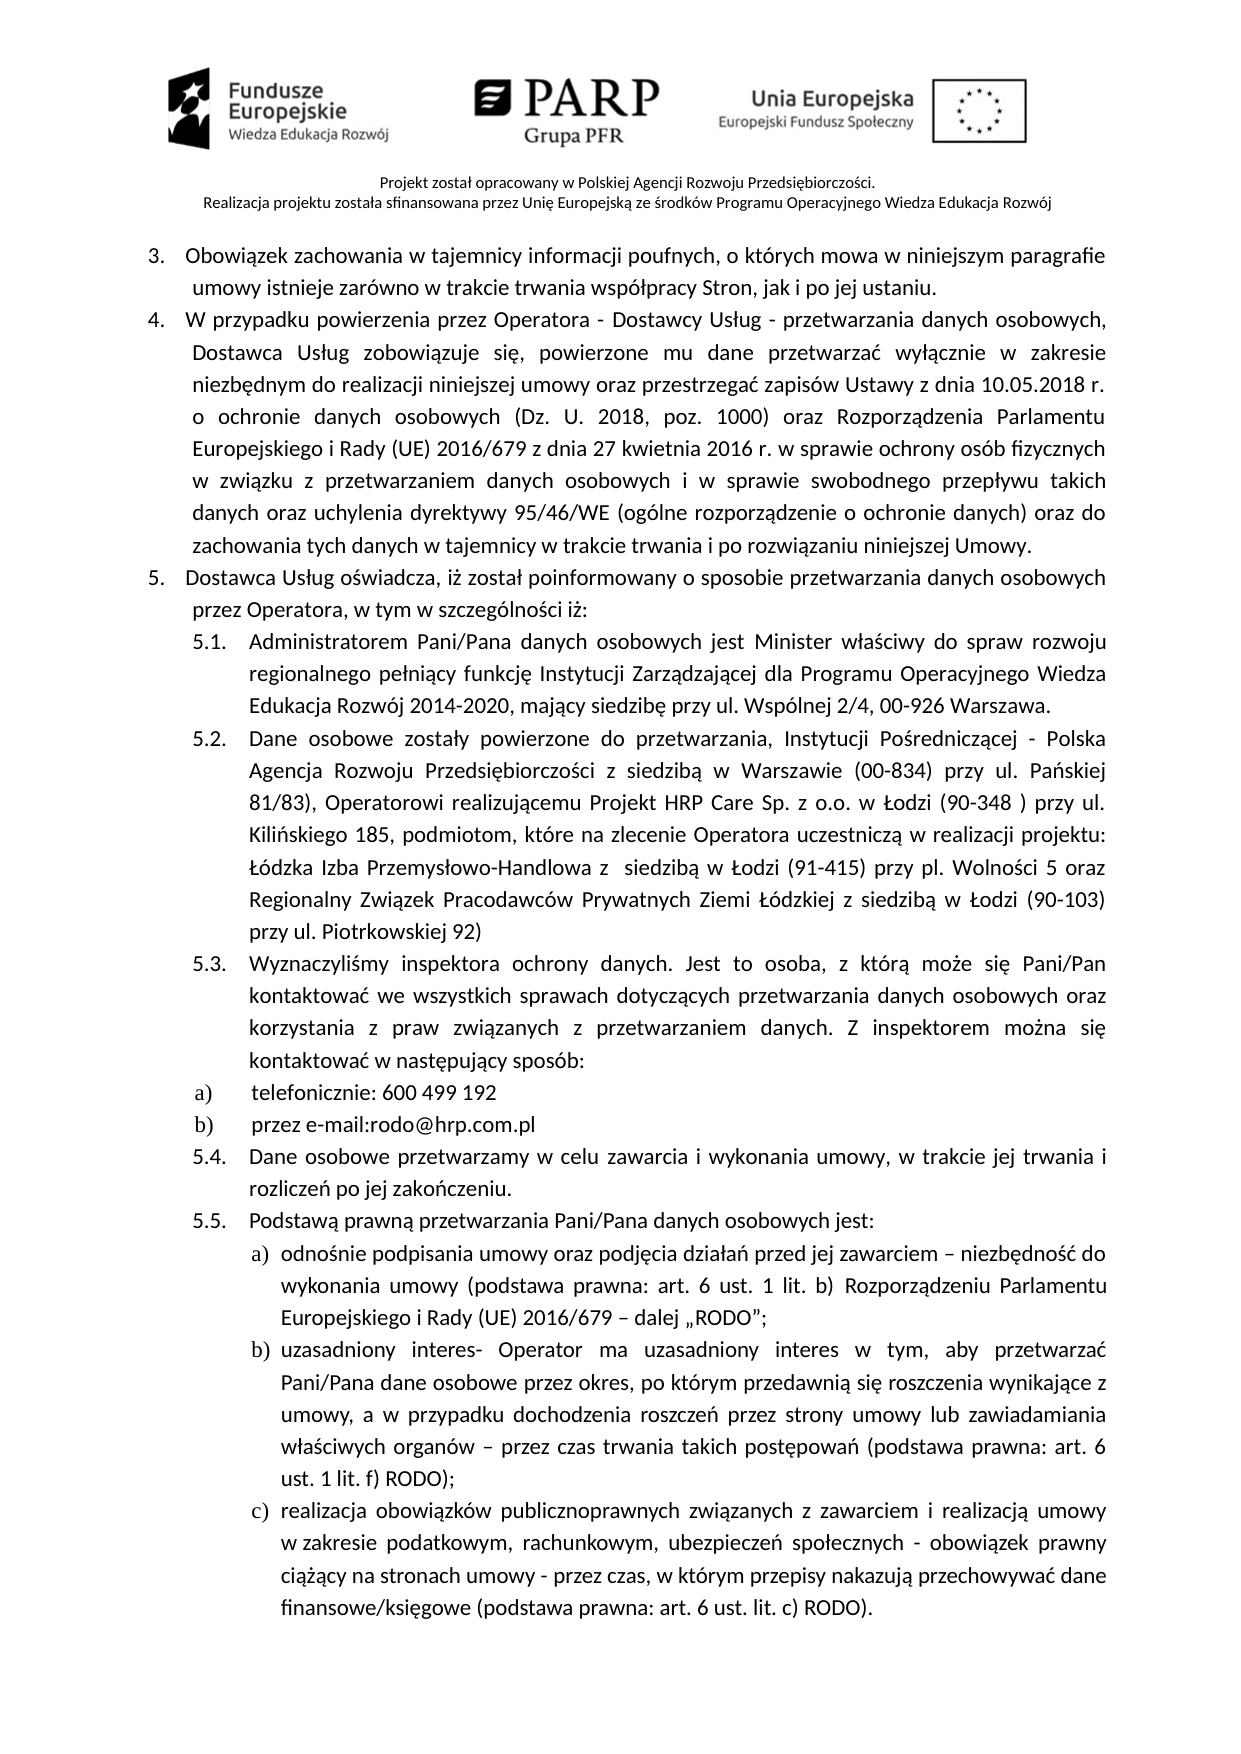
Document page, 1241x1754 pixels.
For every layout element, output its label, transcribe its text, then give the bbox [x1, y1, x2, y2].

list Dane osobowe przetwarzamy w celu zawarcia i wykonania umowy, w trakcie jej trwania i rozliczeń po jej zakończeniu. [192, 1142, 1107, 1202]
list Dostawca Usług oświadcza, iż został poinformowany o sposobie przetwarzania danych osobowych przez Operatora, w tym w szczególności iż: [148, 563, 1107, 623]
list Obowiązek zachowania w tajemnicy informacji poufnych, o których mowa w niniejszym paragrafie umowy istnieje zarówno w trakcie trwania współpracy Stron, jak i po jej ustaniu. [148, 241, 1107, 301]
list uzasadniony interes- Operator ma uzasadniony interes w tym, aby przetwarzać Pani/Pana dane osobowe przez okres, po którym przedawnią się roszczenia wynikające z umowy, a w przypadku dochodzenia roszczeń przez strony umowy lub zawiadamiania właściwych organów – przez czas trwania takich postępowań (podstawa prawna: art. 6 ust. 1 lit. f) RODO); [251, 1335, 1107, 1492]
list realizacja obowiązków publicznoprawnych związanych z zawarciem i realizacją umowy w zakresie podatkowym, rachunkowym, ubezpieczeń społecznych - obowiązek prawny ciążący na stronach umowy - przez czas, w którym przepisy nakazują przechowywać dane finansowe/księgowe (podstawa prawna: art. 6 ust. lit. c) RODO). [251, 1496, 1107, 1621]
list odnośnie podpisania umowy oraz podjęcia działań przed jej zawarciem – niezbędność do wykonania umowy (podstawa prawna: art. 6 ust. 1 lit. b) Rozporządzeniu Parlamentu Europejskiego i Rady (UE) 2016/679 – dalej „RODO”; [251, 1239, 1107, 1331]
picture [147, 44, 1047, 173]
list Wyznaczyliśmy inspektora ochrony danych. Jest to osoba, z którą może się Pani/Pan kontaktować we wszystkich sprawach dotyczących przetwarzania danych osobowych oraz korzystania z praw związanych z przetwarzaniem danych. Z inspektorem można się kontaktować w następujący sposób: [192, 949, 1107, 1074]
list Dane osobowe zostały powierzone do przetwarzania, Instytucji Pośredniczącej - Polska Agencja Rozwoju Przedsiębiorczości z siedzibą w Warszawie (00-834) przy ul. Pańskiej 81/83), Operatorowi realizującemu Projekt HRP Care Sp. z o.o. w Łodzi (90-348 ) przy ul. Kilińskiego 185, podmiotom, które na zlecenie Operatora uczestniczą w realizacji projektu: Łódzka Izba Przemysłowo-Handlowa z siedzibą w Łodzi (91-415) przy pl. Wolności 5 oraz Regionalny Związek Pracodawców Prywatnych Ziemi Łódzkiej z siedzibą w Łodzi (90-103) przy ul. Piotrkowskiej 92) [192, 724, 1107, 945]
list W przypadku powierzenia przez Operatora - Dostawcy Usług - przetwarzania danych osobowych, Dostawca Usług zobowiązuje się, powierzone mu dane przetwarzać wyłącznie w zakresie niezbędnym do realizacji niniejszej umowy oraz przestrzegać zapisów Ustawy z dnia 10.05.2018 r. o ochronie danych osobowych (Dz. U. 2018, poz. 1000) oraz Rozporządzenia Parlamentu Europejskiego i Rady (UE) 2016/679 z dnia 27 kwietnia 2016 r. w sprawie ochrony osób fizycznych w związku z przetwarzaniem danych osobowych i w sprawie swobodnego przepływu takich danych oraz uchylenia dyrektywy 95/46/WE (ogólne rozporządzenie o ochronie danych) oraz do zachowania tych danych w tajemnicy w trakcie trwania i po rozwiązaniu niniejszej Umowy. [148, 305, 1107, 559]
list telefonicznie: 600 499 192 [194, 1078, 1107, 1106]
list Administratorem Pani/Pana danych osobowych jest Minister właściwy do spraw rozwoju regionalnego pełniący funkcję Instytucji Zarządzającej dla Programu Operacyjnego Wiedza Edukacja Rozwój 2014-2020, mający siedzibę przy ul. Wspólnej 2/4, 00-926 Warszawa. [192, 627, 1107, 720]
list przez e-mail:rodo@hrp.com.pl [194, 1110, 1107, 1138]
list Podstawą prawną przetwarzania Pani/Pana danych osobowych jest: [192, 1207, 1107, 1235]
